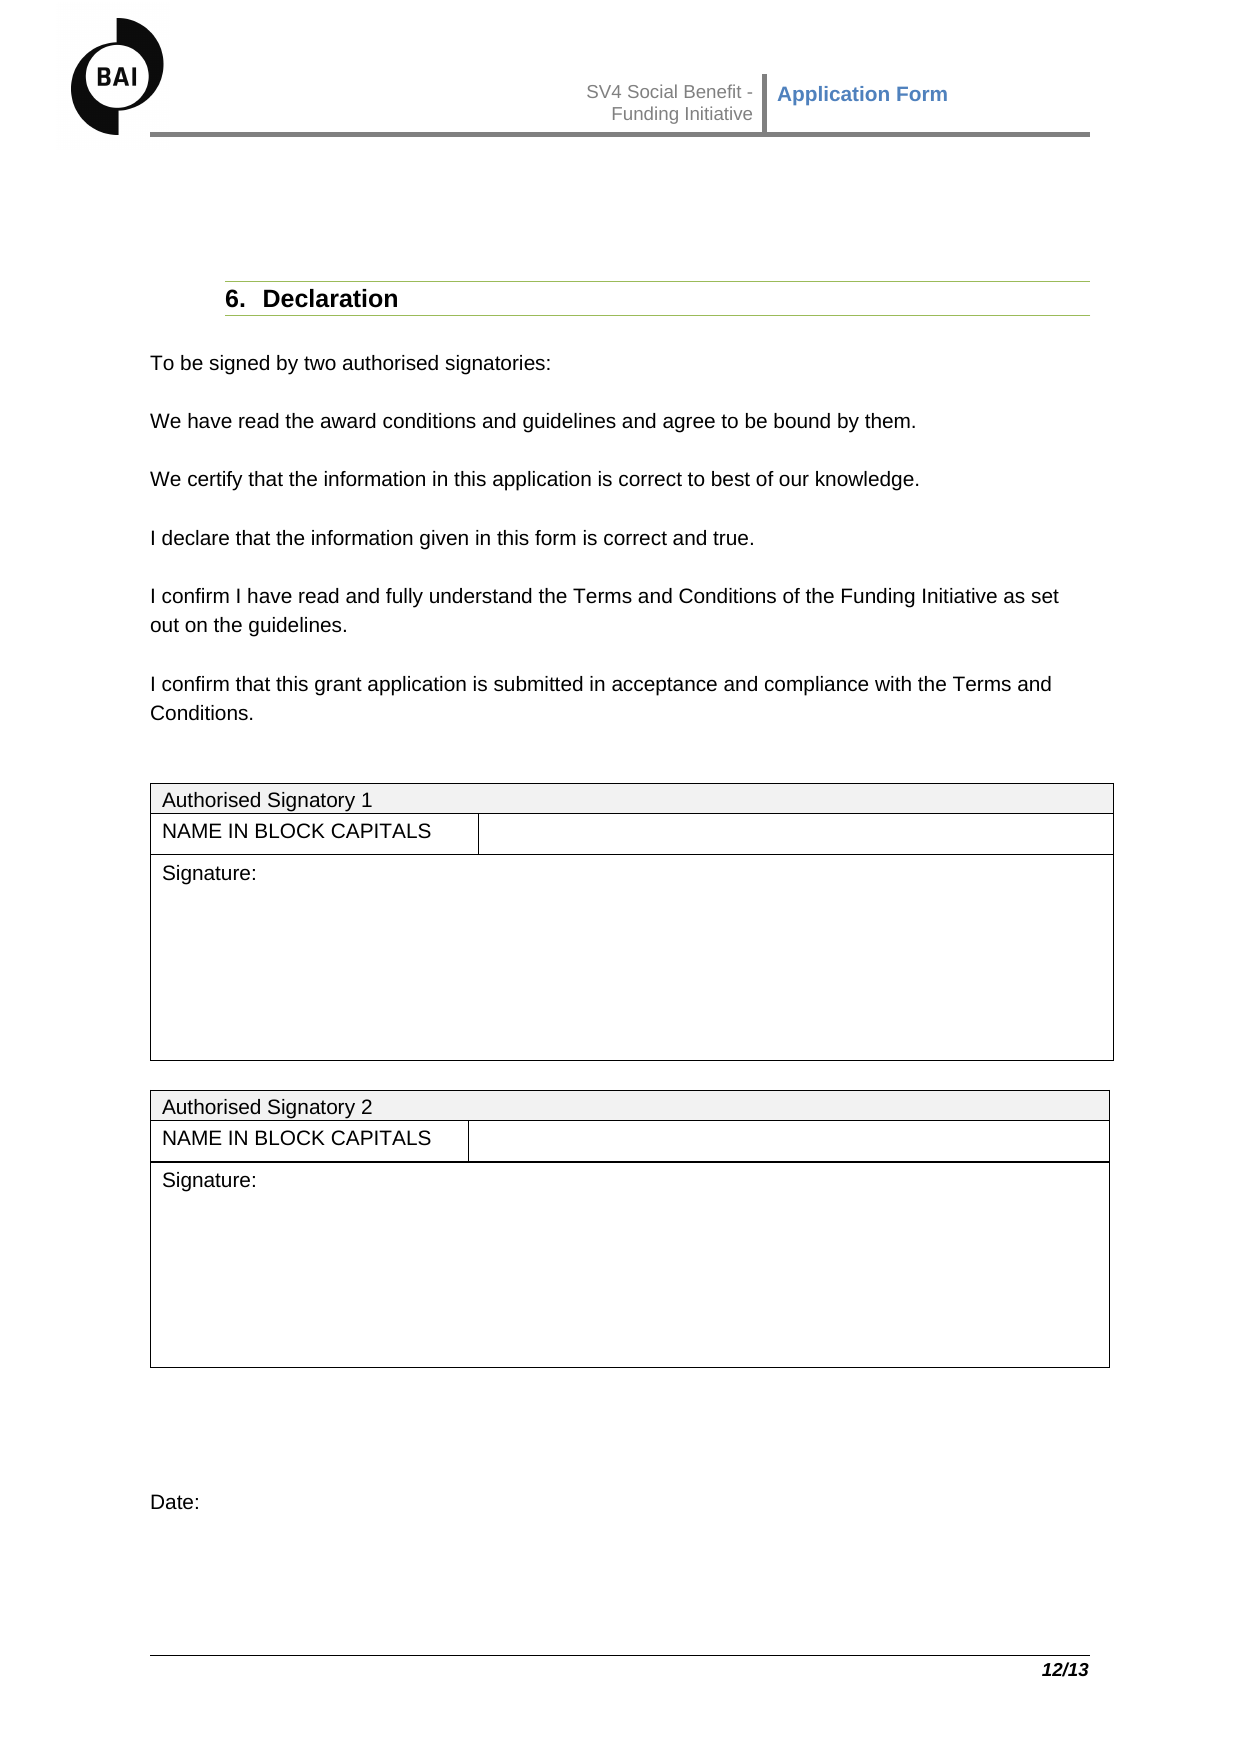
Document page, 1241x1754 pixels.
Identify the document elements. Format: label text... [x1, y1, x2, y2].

table_cell [479, 814, 1113, 854]
picture [56, 2, 171, 150]
text We have read the award conditions and guidelines and agree to be bound by them. [150, 404, 1090, 433]
text I declare that the information given in this form is correct and true. [150, 520, 1090, 549]
table_cell NAME IN BLOCK CAPITALS [151, 814, 478, 854]
text To be signed by two authorised signatories: [150, 345, 1090, 374]
text I confirm that this grant application is submitted in acceptance and compliance with the Terms and Conditions. [150, 666, 1090, 724]
table_cell Signature: [151, 855, 1113, 1059]
table_header Authorised Signatory 1 [151, 784, 1113, 813]
subtitle Declaration [225, 282, 1090, 315]
table_cell [469, 1121, 1109, 1161]
text We certify that the information in this application is correct to best of our knowledge. [150, 462, 1090, 491]
table_header Authorised Signatory 2 [151, 1091, 1109, 1120]
table_cell NAME IN BLOCK CAPITALS [151, 1121, 468, 1161]
text Date: [150, 1484, 1090, 1513]
text I confirm I have read and fully understand the Terms and Conditions of the Funding Initiative as set out on the guidelines. [150, 579, 1090, 637]
table_cell Signature: [151, 1163, 1109, 1367]
